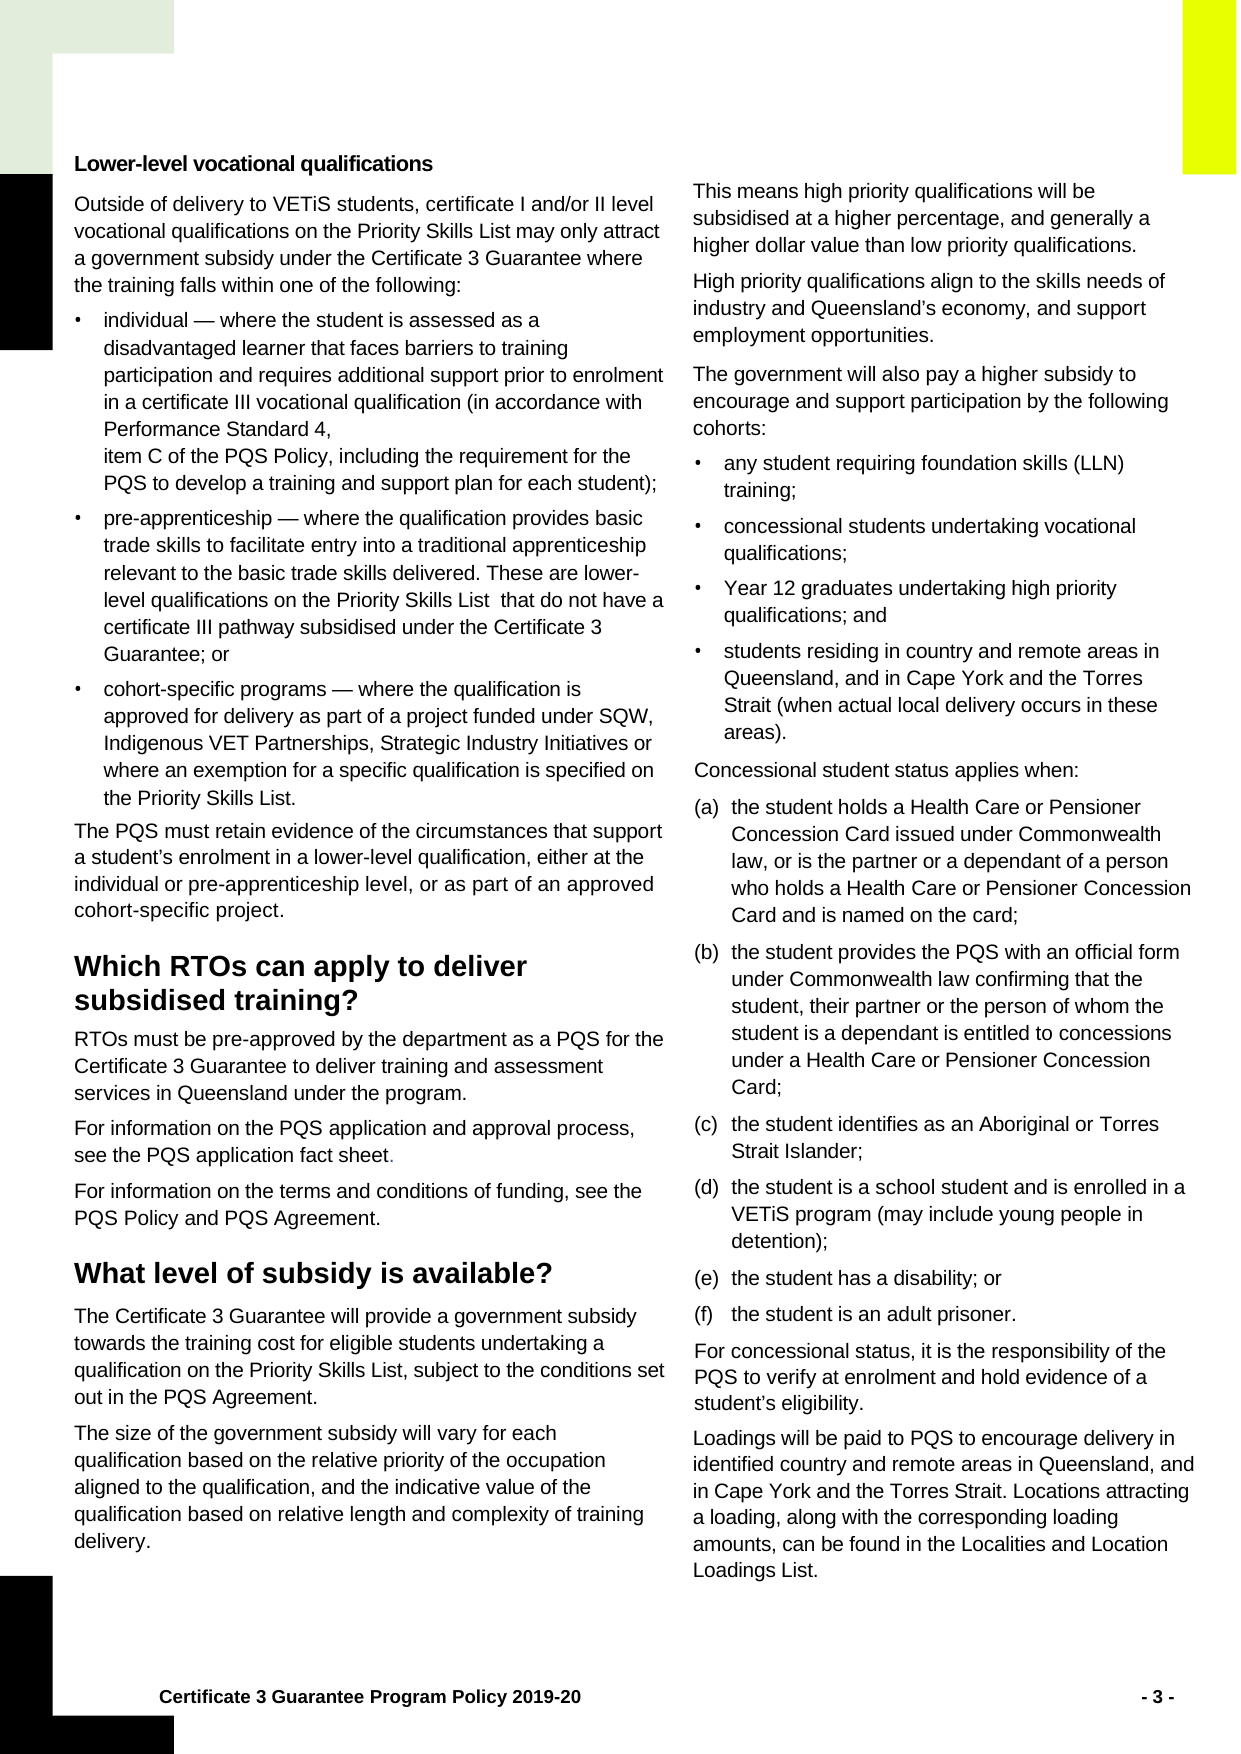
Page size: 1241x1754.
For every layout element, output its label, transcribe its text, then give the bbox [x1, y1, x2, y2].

text Year 12 graduates undertaking high priority qualifications; and [694, 574, 1196, 628]
text For information on the PQS application and approval process, see the PQS application fact sheet. [74, 1114, 667, 1168]
text any student requiring foundation skills (LLN) training; [694, 449, 1196, 503]
text cohort-specific programs — where the qualification is approved for delivery as part of a project funded under SQW, Indigenous VET Partnerships, Strategic Industry Initiatives or where an exemption for a specific qualification is specified on the Priority Skills List. [74, 675, 664, 810]
text students residing in country and remote areas in Queensland, and in Cape York and the Torres Strait (when actual local delivery occurs in these areas). [694, 636, 1196, 745]
text The PQS must retain evidence of the circumstances that support a student’s enrolment in a lower-level qualification, either at the individual or pre-apprenticeship level, or as part of an approved cohort-specific project. [74, 819, 667, 922]
text concessional students undertaking vocational qualifications; [694, 511, 1196, 566]
text Loadings will be paid to PQS to encourage delivery in identified country and remote areas in Queensland, and in Cape York and the Torres Strait. Locations attracting a loading, along with the corresponding loading amounts, can be found in the Localities and Location Loadings List. [693, 1426, 1199, 1582]
list the student identifies as an Aboriginal or Torres Strait Islander; [694, 1109, 1192, 1163]
text pre-apprenticeship — where the qualification provides basic trade skills to facilitate entry into a traditional apprenticeship relevant to the basic trade skills delivered. These are lower-level qualifications on the Priority Skills List that do not have a certificate III pathway subsidised under the Certificate 3 Guarantee; or [74, 504, 664, 667]
list the student holds a Health Care or Pensioner Concession Card issued under Commonwealth law, or is the partner or a dependant of a person who holds a Health Care or Pensioner Concession Card and is named on the card; [694, 793, 1192, 928]
list the student provides the PQS with an official form under Commonwealth law confirming that the student, their partner or the person of whom the student is a dependant is entitled to concessions under a Health Care or Pensioner Concession Card; [694, 937, 1192, 1100]
subtitle What level of subsidy is available? [74, 1256, 664, 1289]
text Concessional student status applies when: [694, 756, 1191, 783]
text individual — where the student is assessed as a disadvantaged learner that faces barriers to training participation and requires additional support prior to enrolment in a certificate III vocational qualification (in accordance with Performance Standard 4, item C of the PQS Policy, including the requirement for the PQS to develop a training and support plan for each student); [74, 306, 664, 496]
text Outside of delivery to VETiS students, certificate I and/or II level vocational qualifications on the Priority Skills List may only attract a government subsidy under the Certificate 3 Guarantee where the training falls within one of the following: [74, 189, 667, 298]
text This means high priority qualifications will be [693, 177, 1199, 204]
list the student has a disability; or [694, 1263, 1192, 1291]
text For information on the terms and conditions of funding, see the PQS Policy and PQS Agreement. [74, 1177, 667, 1231]
text The Certificate 3 Guarantee will provide a government subsidy towards the training cost for eligible students undertaking a qualification on the Priority Skills List, subject to the conditions set out in the PQS Agreement. [74, 1302, 667, 1410]
list the student is a school student and is enrolled in a VETiS program (may include young people in detention); [694, 1173, 1192, 1254]
list the student is an adult prisoner. [694, 1300, 1192, 1327]
text Lower-level vocational qualifications [74, 150, 667, 177]
text High priority qualifications align to the skills needs of industry and Queensland’s economy, and support employment opportunities. [693, 267, 1199, 348]
text subsidised at a higher percentage, and generally a higher dollar value than low priority qualifications. [693, 204, 1199, 258]
text For concessional status, it is the responsibility of the PQS to verify at enrolment and hold evidence of a student’s eligibility. [694, 1338, 1199, 1415]
text The government will also pay a higher subsidy to encourage and support participation by the following cohorts: [693, 359, 1199, 441]
text RTOs must be pre-approved by the department as a PQS for the Certificate 3 Guarantee to deliver training and assessment services in Queensland under the program. [74, 1024, 667, 1106]
subtitle Which RTOs can apply to deliver subsidised training? [74, 949, 664, 1016]
text The size of the government subsidy will vary for each qualification based on the relative priority of the occupation aligned to the qualification, and the indicative value of the qualification based on relative length and complexity of training delivery. [74, 1418, 667, 1554]
